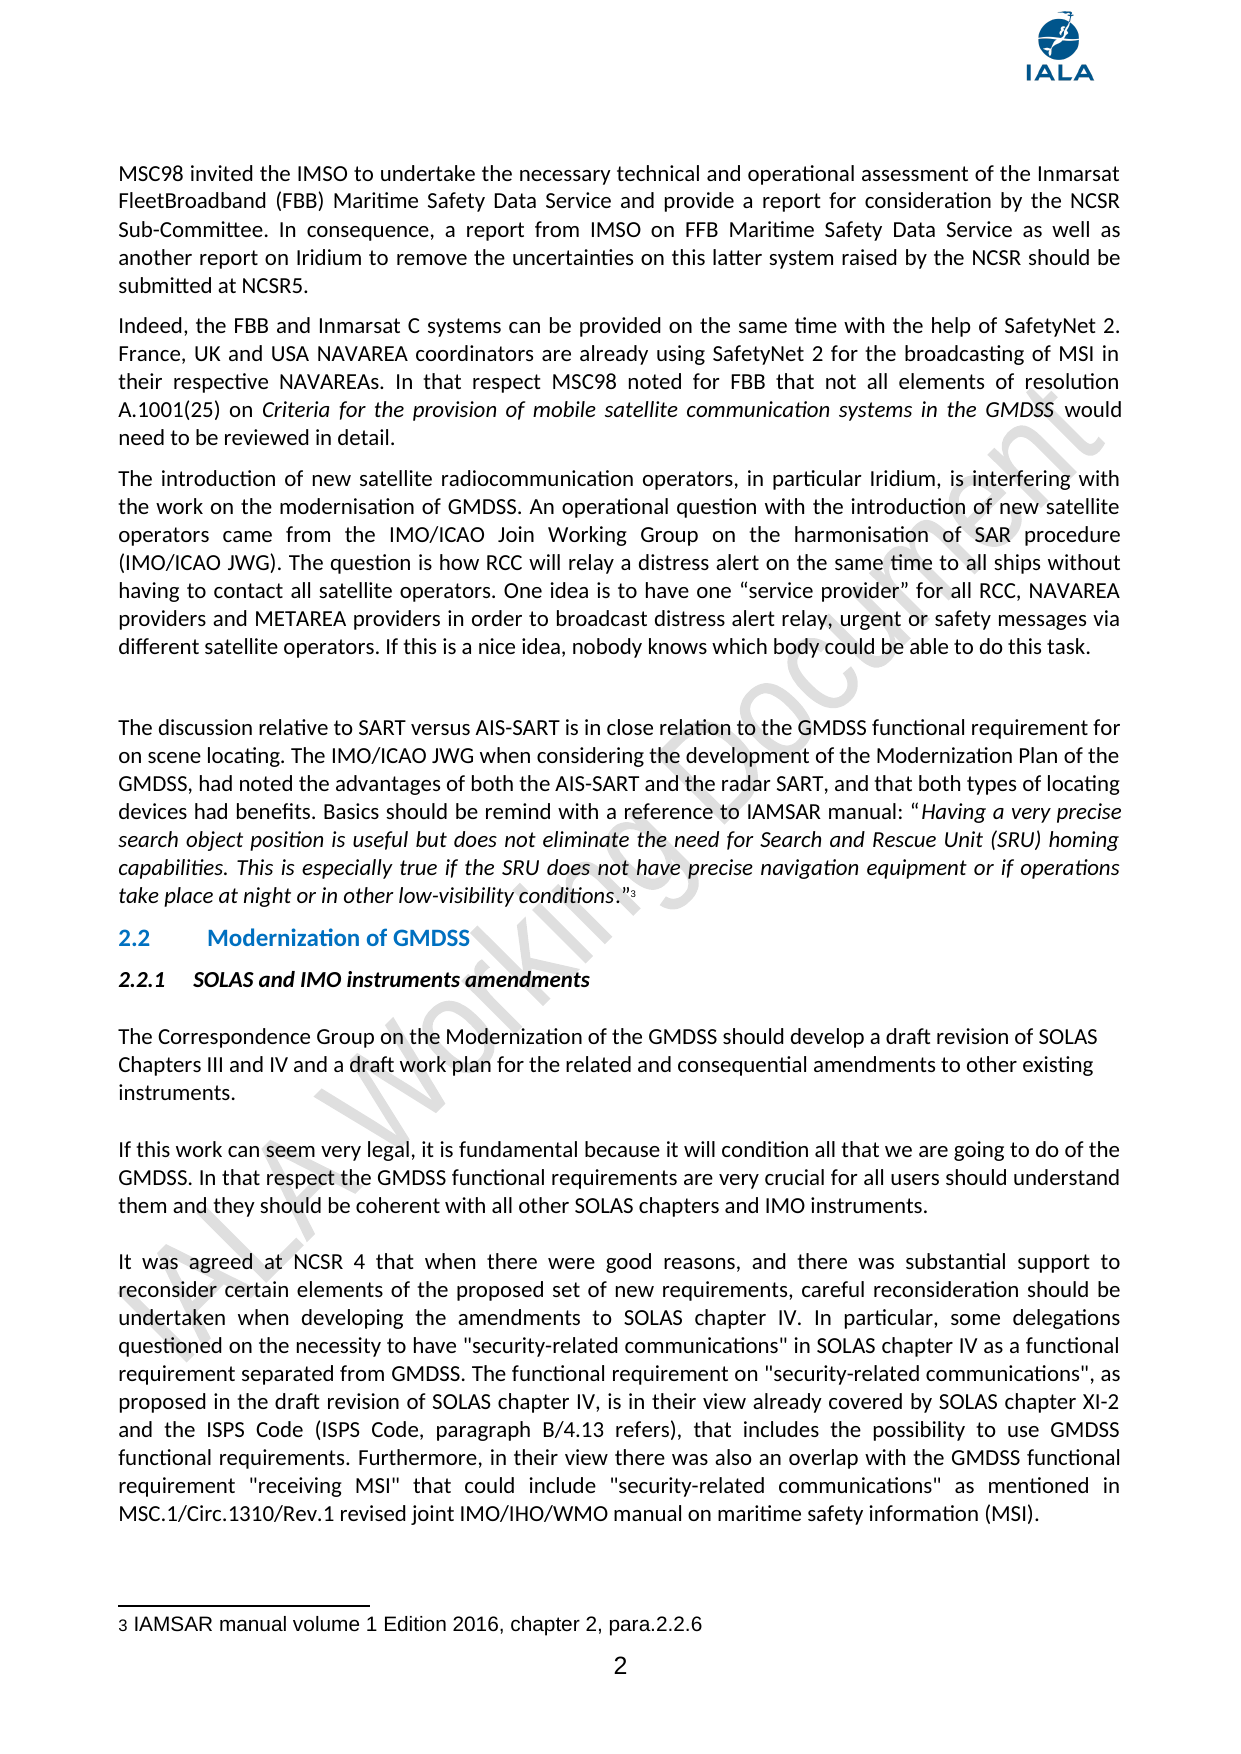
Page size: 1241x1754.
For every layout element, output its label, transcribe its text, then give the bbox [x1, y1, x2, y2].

subtitle Modernization of GMDSS [118, 922, 1122, 952]
text If this work can seem very legal, it is fundamental because it will condition all that we are going to do of the GMDSS. In that respect the GMDSS functional requirements are very crucial for all users should understand them and they should be coherent with all other SOLAS chapters and IMO instruments. [118, 1135, 1122, 1219]
text MSC98 invited the IMSO to undertake the necessary technical and operational assessment of the Inmarsat FleetBroadband (FBB) Maritime Safety Data Service and provide a report for consideration by the NCSR Sub-Committee. In consequence, a report from IMSO on FFB Maritime Safety Data Service as well as another report on Iridium to remove the uncertainties on this latter system raised by the NCSR should be submitted at NCSR5. [118, 159, 1122, 299]
text The Correspondence Group on the Modernization of the GMDSS should develop a draft revision of SOLAS Chapters III and IV and a draft work plan for the related and consequential amendments to other existing instruments. [118, 1022, 1122, 1106]
subtitle 2.2.1 SOLAS and IMO instruments amendments [118, 965, 1122, 993]
text The introduction of new satellite radiocommunication operators, in particular Iridium, is interfering with the work on the modernisation of GMDSS. An operational question with the introduction of new satellite operators came from the IMO/ICAO Join Working Group on the harmonisation of SAR procedure (IMO/ICAO JWG). The question is how RCC will relay a distress alert on the same time to all ships without having to contact all satellite operators. One idea is to have one “service provider” for all RCC, NAVAREA providers and METAREA providers in order to broadcast distress alert relay, urgent or safety messages via different satellite operators. If this is a nice idea, nobody knows which body could be able to do this task. [118, 464, 1122, 660]
text The discussion relative to SART versus AIS-SART is in close relation to the GMDSS functional requirement for on scene locating. The IMO/ICAO JWG when considering the development of the Modernization Plan of the GMDSS, had noted the advantages of both the AIS-SART and the radar SART, and that both types of locating devices had benefits. Basics should be remind with a reference to IAMSAR manual: “Having a very precise search object position is useful but does not eliminate the need for Search and Rescue Unit (SRU) homing capabilities. This is especially true if the SRU does not have precise navigation equipment or if operations take place at night or in other low-visibility conditions.” [118, 713, 1122, 909]
text It was agreed at NCSR 4 that when there were good reasons, and there was substantial support to reconsider certain elements of the proposed set of new requirements, careful reconsideration should be undertaken when developing the amendments to SOLAS chapter IV. In particular, some delegations questioned on the necessity to have "security-related communications" in SOLAS chapter IV as a functional requirement separated from GMDSS. The functional requirement on "security-related communications", as proposed in the draft revision of SOLAS chapter IV, is in their view already covered by SOLAS chapter XI-2 and the ISPS Code (ISPS Code, paragraph B/4.13 refers), that includes the possibility to use GMDSS functional requirements. Furthermore, in their view there was also an overlap with the GMDSS functional requirement "receiving MSI" that could include "security-related communications" as mentioned in MSC.1/Circ.1310/Rev.1 revised joint IMO/IHO/WMO manual on maritime safety information (MSI). [118, 1247, 1122, 1527]
text Indeed, the FBB and Inmarsat C systems can be provided on the same time with the help of SafetyNet 2. France, UK and USA NAVAREA coordinators are already using SafetyNet 2 for the broadcasting of MSI in their respective NAVAREAs. In that respect MSC98 noted for FBB that not all elements of resolution A.1001(25) on Criteria for the provision of mobile satellite communication systems in the GMDSS would need to be reviewed in detail. [118, 311, 1122, 451]
picture [1011, 3, 1106, 96]
